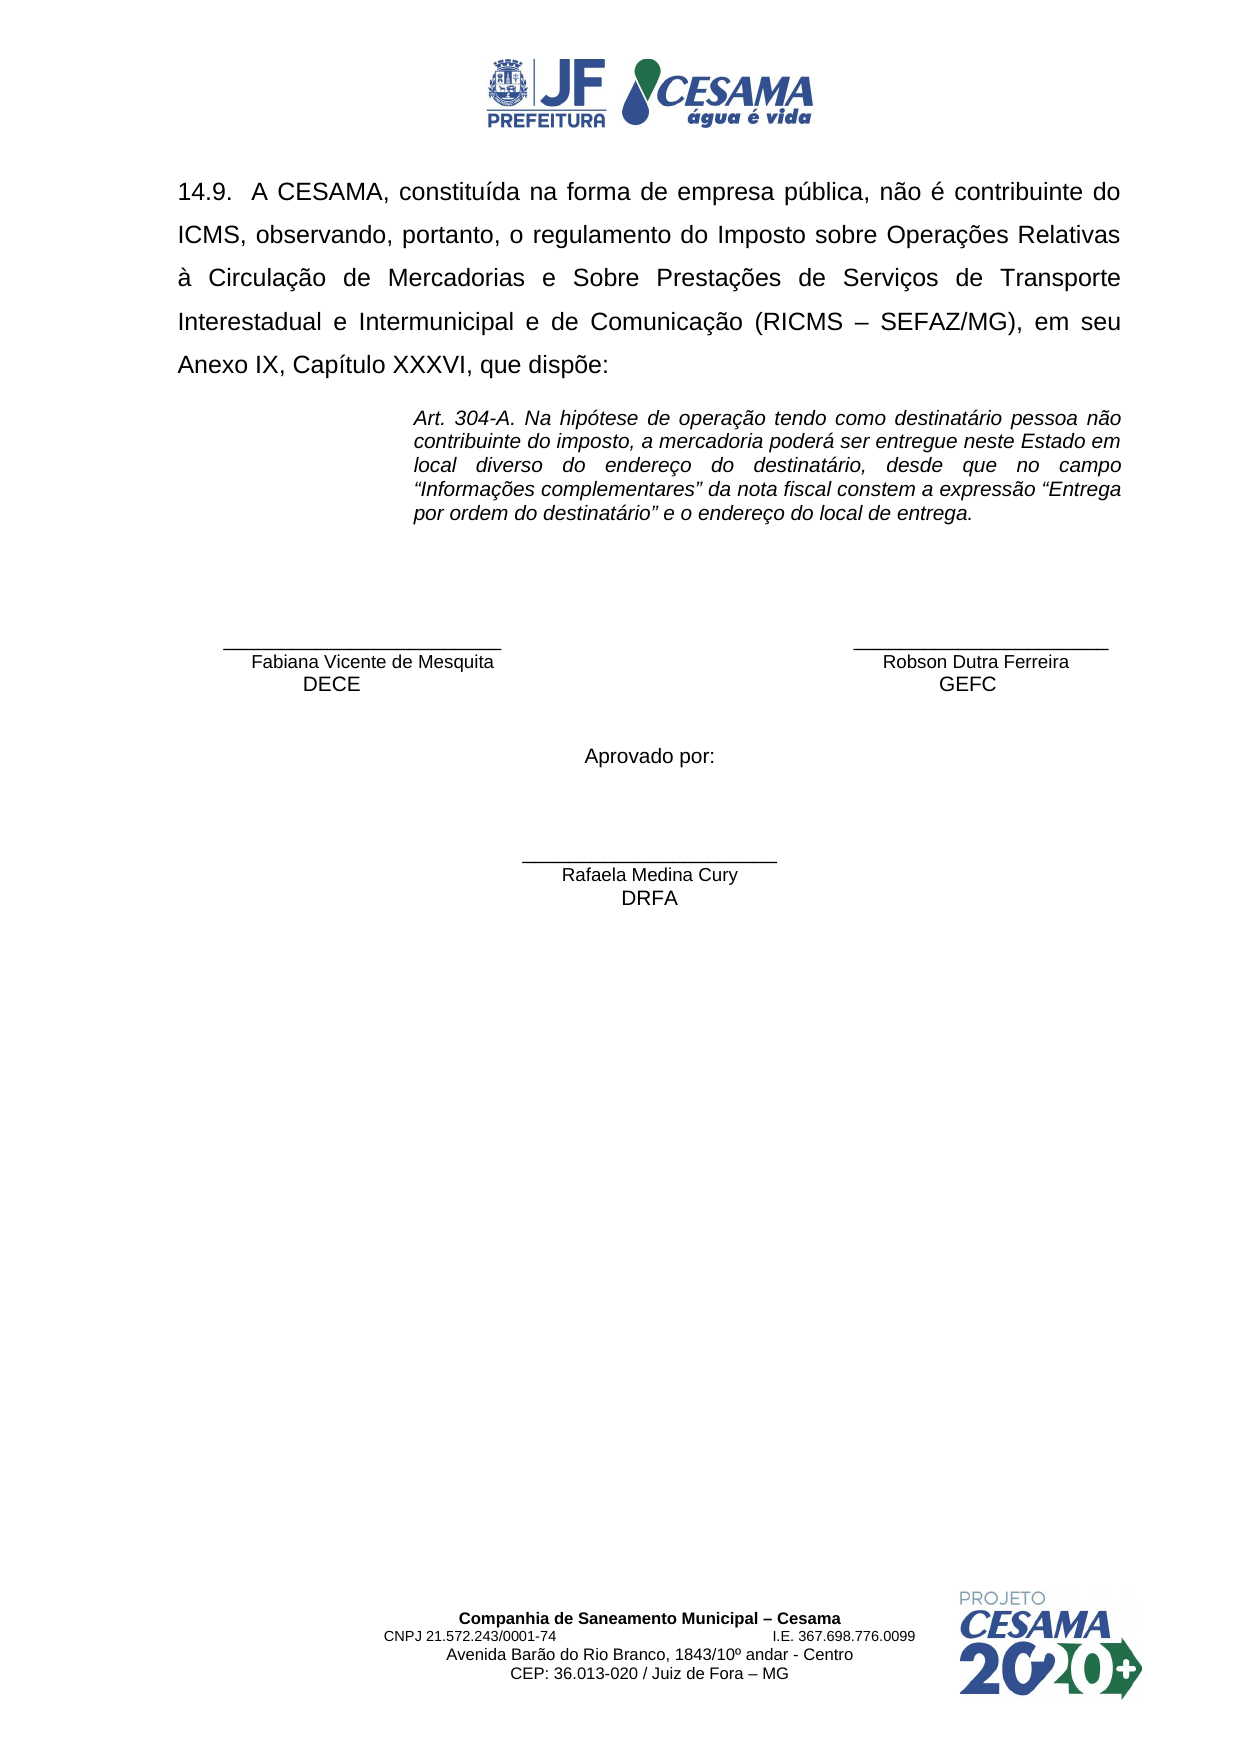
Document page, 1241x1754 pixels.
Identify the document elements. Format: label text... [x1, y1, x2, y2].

text Rafaela Medina Cury [177, 864, 1122, 886]
text DRFA [177, 886, 1122, 909]
text DECE GEFC [177, 672, 1122, 696]
text ______________________ [177, 840, 1122, 864]
text ________________________ ______________________ [177, 627, 1122, 651]
picture [486, 59, 813, 128]
list A CESAMA, constituída na forma de empresa pública, não é contribuinte do ICMS, observando, portanto, o regulamento do Imposto sobre Operações Relativas à Circulação de Mercadorias e Sobre Prestações de Serviços de Transporte Interestadual e Intermunicipal e de Comunicação (RICMS – SEFAZ/MG), em seu Anexo IX, Capítulo XXXVI, que dispõe: [177, 177, 1122, 378]
text Aprovado por: [177, 744, 1122, 768]
picture [959, 1591, 1143, 1700]
text Art. 304-A. Na hipótese de operação tendo como destinatário pessoa não contribuinte do imposto, a mercadoria poderá ser entregue neste Estado em local diverso do endereço do destinatário, desde que no campo “Informações complementares” da nota fiscal constem a expressão “Entrega por ordem do destinatário” e o endereço do local de entrega. [413, 405, 1122, 525]
text Fabiana Vicente de Mesquita Robson Dutra Ferreira [177, 651, 1122, 672]
